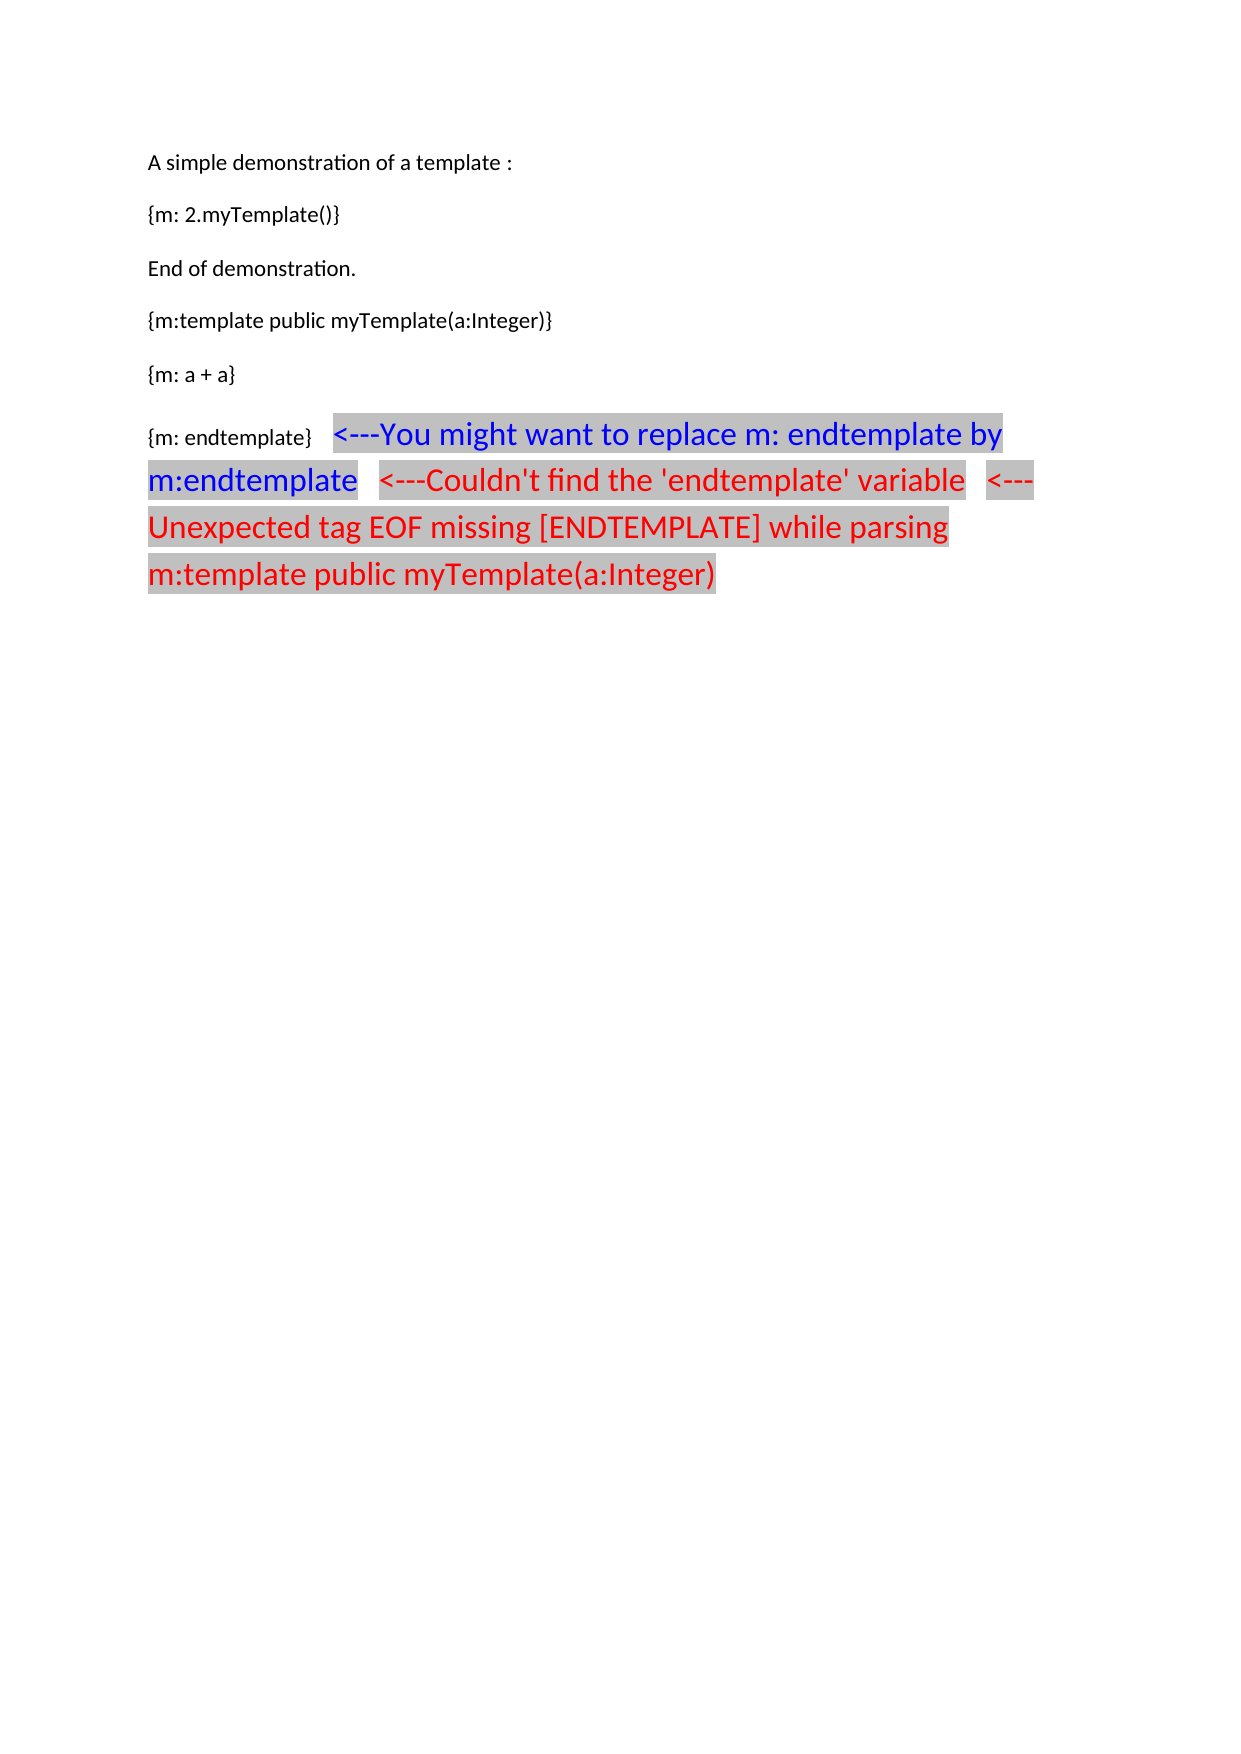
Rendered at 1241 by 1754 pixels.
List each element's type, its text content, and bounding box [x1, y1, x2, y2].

text A simple demonstration of a template : [148, 148, 1093, 176]
text {m: 2.myTemplate()} [148, 201, 1093, 229]
text {m:template public myTemplate(a:Integer)} [148, 307, 1093, 335]
text {m: a + a} [148, 360, 1093, 388]
text End of demonstration. [148, 254, 1093, 282]
text {m: endtemplate} <---You might want to replace m: endtemplate by m:endtemplate <---Couldn't find the 'endtemplate' variable <---Unexpected tag EOF missing [ENDTEMPLATE] while parsing m:template public myTemplate(a:Integer) [148, 413, 1093, 594]
